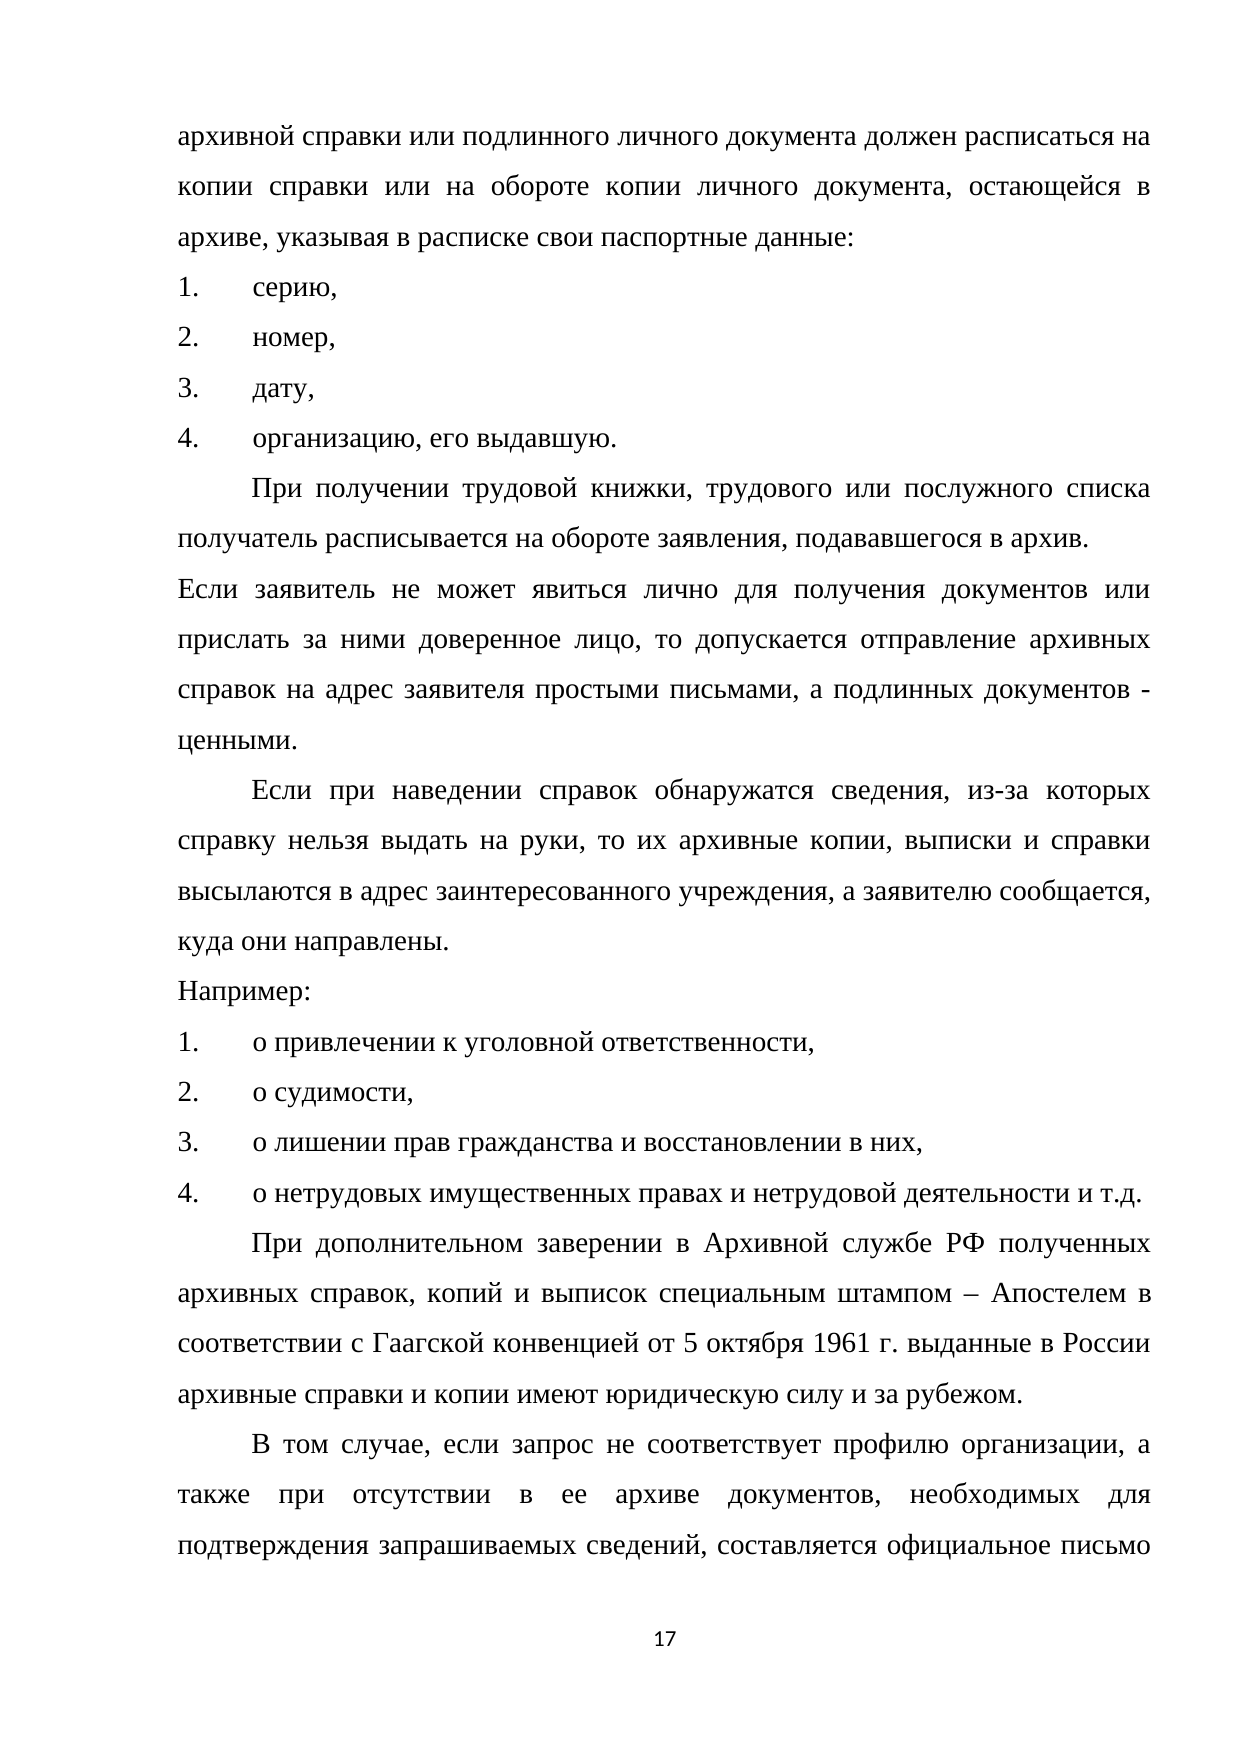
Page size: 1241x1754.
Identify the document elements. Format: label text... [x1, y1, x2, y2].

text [177, 118, 1152, 252]
text Если при наведении справок обнаружатся сведения, из-за которых справку нельзя выдать на руки, то их архивные копии, выписки и справки высылаются в адрес заинтересованного учреждения, а заявителю сообщается, куда они направлены. [177, 772, 1152, 957]
list серию, [177, 269, 1152, 303]
list номер, [177, 319, 1152, 353]
text Если заявитель не может явиться лично для получения документов или прислать за ними доверенное лицо, то допускается отправление архивных справок на адрес заявителя простыми письмами, а подлинных документов - ценными. [177, 571, 1152, 755]
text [177, 1426, 1152, 1560]
text Например: [177, 973, 1152, 1007]
list о привлечении к уголовной ответственности, [177, 1024, 1152, 1057]
list о нетрудовых имущественных правах и нетрудовой деятельности и т.д. [177, 1175, 1152, 1208]
list дату, [177, 370, 1152, 403]
text При дополнительном заверении в Архивной службе РФ полученных архивных справок, копий и выписок специальным штампом – Апостелем в соответствии с Гаагской конвенцией от 5 октября 1961 г. выданные в России архивные справки и копии имеют юридическую силу и за рубежом. [177, 1225, 1152, 1409]
text При получении трудовой книжки, трудового или послужного списка получатель расписывается на обороте заявления, подававшегося в архив. [177, 470, 1152, 554]
list о судимости, [177, 1074, 1152, 1108]
list о лишении прав гражданства и восстановлении в них, [177, 1124, 1152, 1158]
list организацию, его выдавшую. [177, 420, 1152, 453]
